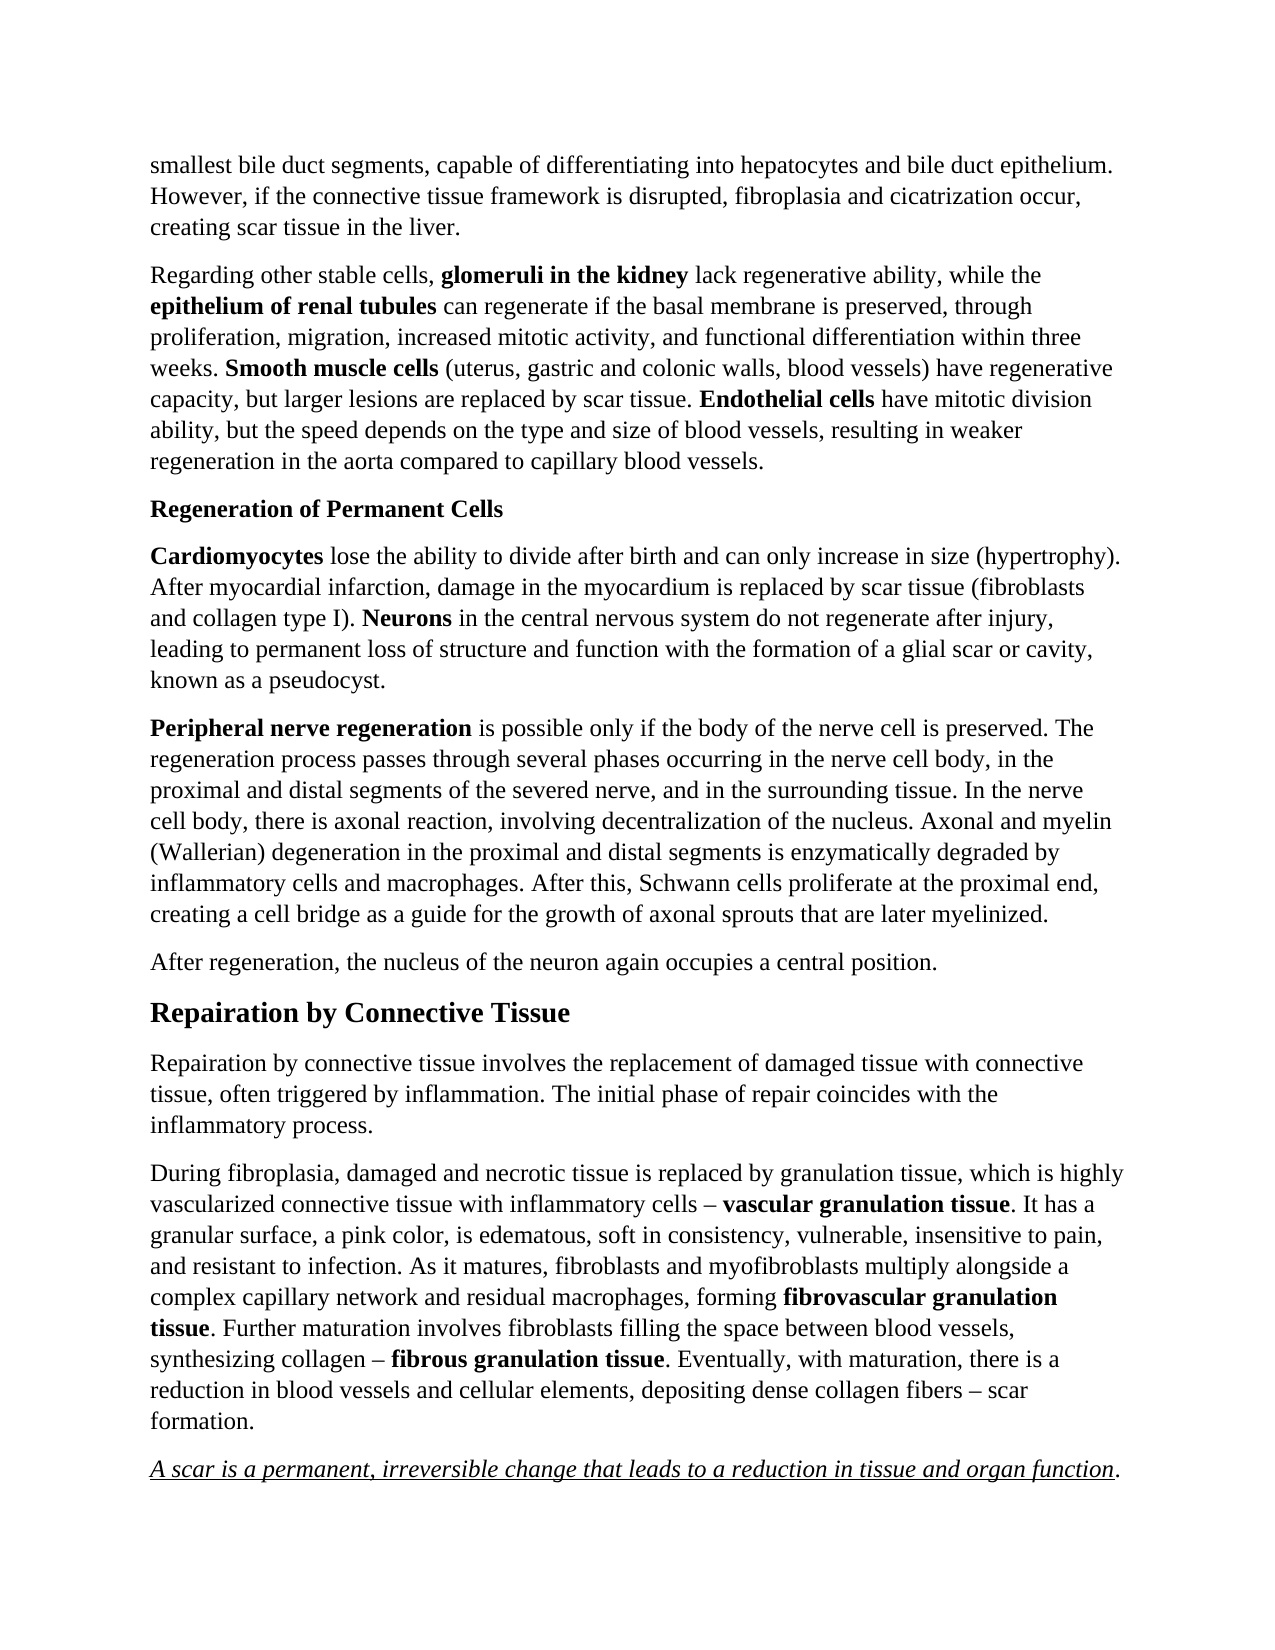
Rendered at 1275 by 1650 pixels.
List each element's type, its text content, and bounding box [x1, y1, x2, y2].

text Regarding other stable cells, glomeruli in the kidney lack regenerative ability, while the epithelium of renal tubules can regenerate if the basal membrane is preserved, through proliferation, migration, increased mitotic activity, and functional differentiation within three weeks. Smooth muscle cells (uterus, gastric and colonic walls, blood vessels) have regenerative capacity, but larger lesions are replaced by scar tissue. Endothelial cells have mitotic division ability, but the speed depends on the type and size of blood vessels, resulting in weaker regeneration in the aorta compared to capillary blood vessels. [150, 260, 1125, 475]
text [150, 150, 1125, 241]
text During fibroplasia, damaged and necrotic tissue is replaced by granulation tissue, which is highly vascularized connective tissue with inflammatory cells – vascular granulation tissue. It has a granular surface, a pink color, is edematous, soft in consistency, vulnerable, insensitive to pain, and resistant to infection. As it matures, fibroblasts and myofibroblasts multiply alongside a complex capillary network and residual macrophages, forming fibrovascular granulation tissue. Further maturation involves fibroblasts filling the space between blood vessels, synthesizing collagen – fibrous granulation tissue. Eventually, with maturation, there is a reduction in blood vessels and cellular elements, depositing dense collagen fibers – scar formation. [150, 1158, 1125, 1435]
text Repairation by connective tissue involves the replacement of damaged tissue with connective tissue, often triggered by inflammation. The initial phase of repair coincides with the inflammatory process. [150, 1048, 1125, 1139]
text Repairation by Connective Tissue [150, 995, 1125, 1028]
text Regeneration of Permanent Cells [150, 494, 1125, 522]
text After regeneration, the nucleus of the neuron again occupies a central position. [150, 947, 1125, 976]
text Cardiomyocytes lose the ability to divide after birth and can only increase in size (hypertrophy). After myocardial infarction, damage in the myocardium is replaced by scar tissue (fibroblasts and collagen type I). Neurons in the central nervous system do not regenerate after injury, leading to permanent loss of structure and function with the formation of a glial scar or cavity, known as a pseudocyst. [150, 541, 1125, 694]
text Peripheral nerve regeneration is possible only if the body of the nerve cell is preserved. The regeneration process passes through several phases occurring in the nerve cell body, in the proximal and distal segments of the severed nerve, and in the surrounding tissue. In the nerve cell body, there is axonal reaction, involving decentralization of the nucleus. Axonal and myelin (Wallerian) degeneration in the proximal and distal segments is enzymatically degraded by inflammatory cells and macrophages. After this, Schwann cells proliferate at the proximal end, creating a cell bridge as a guide for the growth of axonal sprouts that are later myelinized. [150, 713, 1125, 928]
text A scar is a permanent, irreversible change that leads to a reduction in tissue and organ function. [150, 1454, 1125, 1482]
